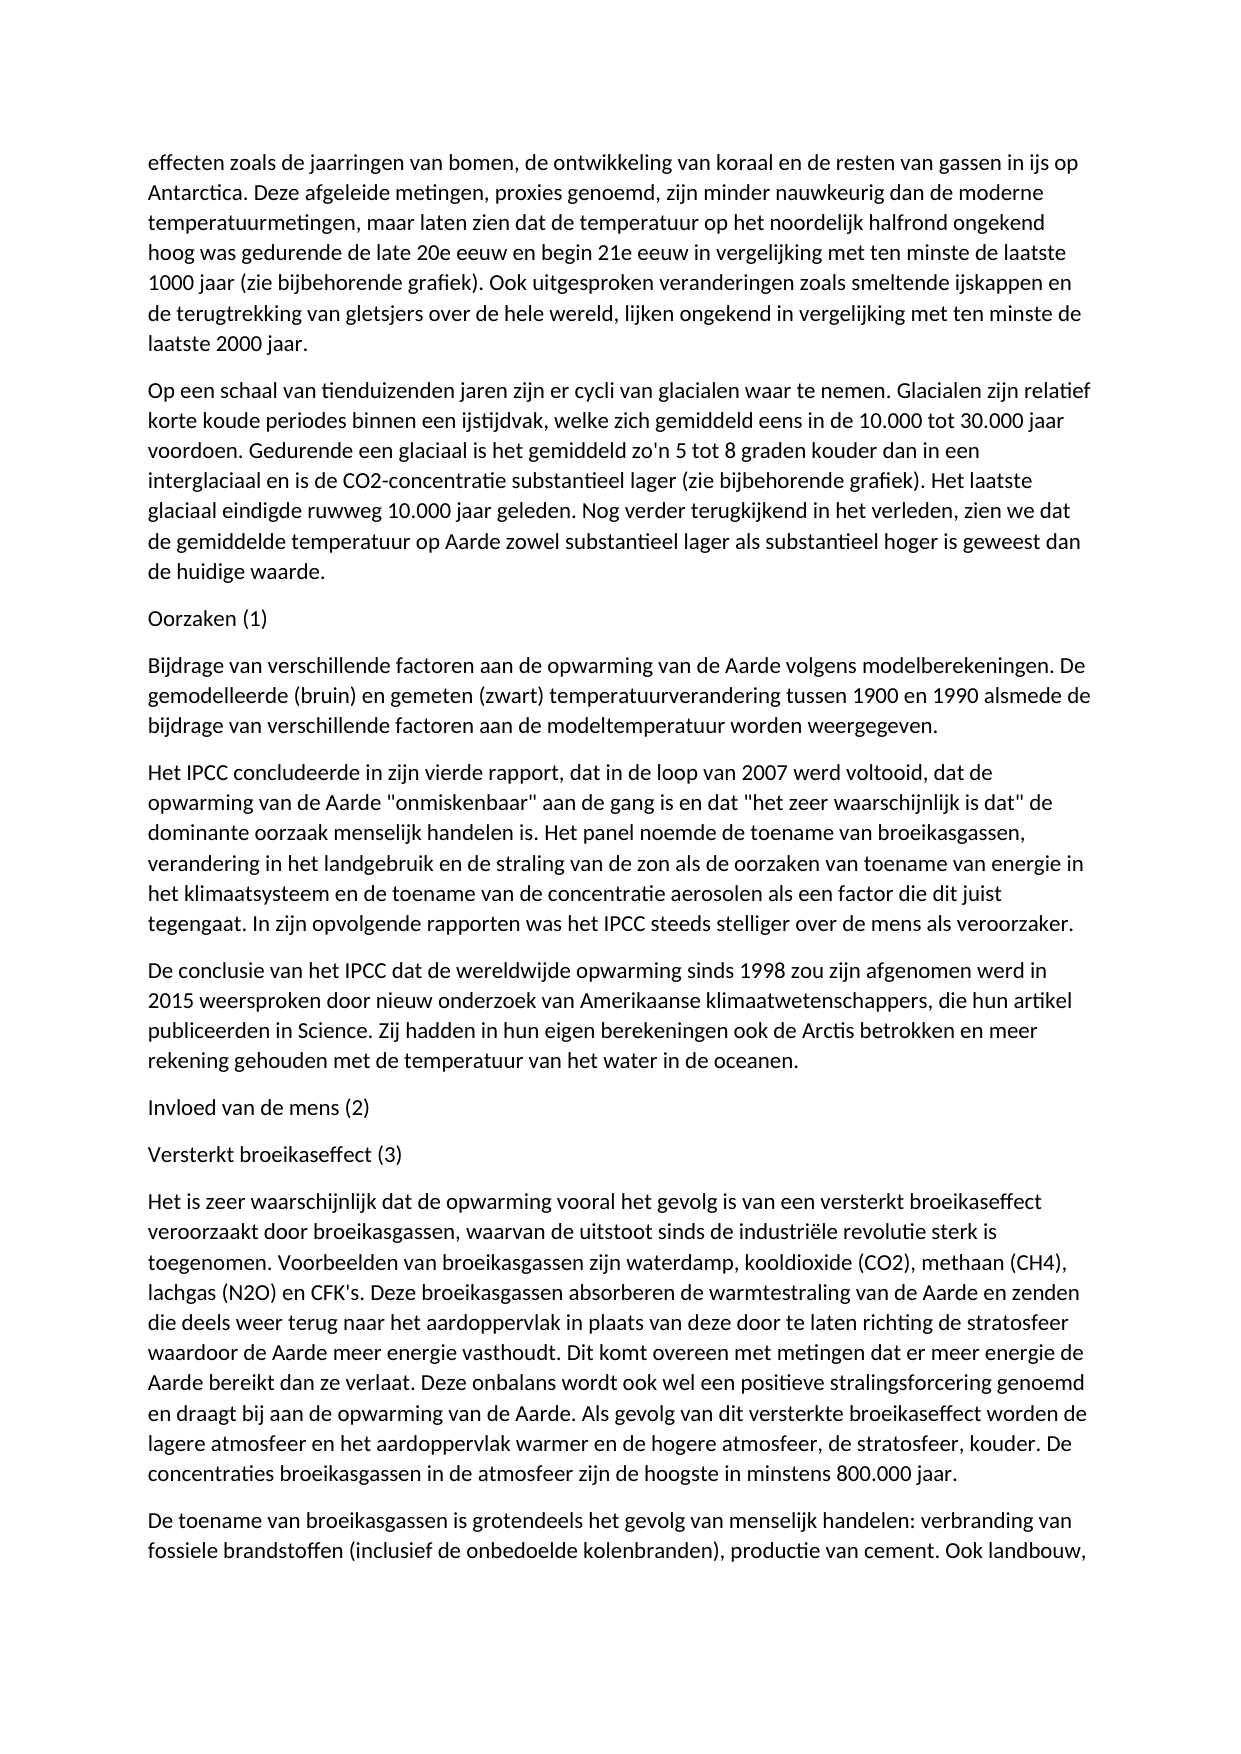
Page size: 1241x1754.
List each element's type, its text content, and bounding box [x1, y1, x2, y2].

text Op een schaal van tienduizenden jaren zijn er cycli van glacialen waar te nemen. Glacialen zijn relatief korte koude periodes binnen een ijstijdvak, welke zich gemiddeld eens in de 10.000 tot 30.000 jaar voordoen. Gedurende een glaciaal is het gemiddeld zo'n 5 tot 8 graden kouder dan in een interglaciaal en is de CO2-concentratie substantieel lager (zie bijbehorende grafiek). Het laatste glaciaal eindigde ruwweg 10.000 jaar geleden. Nog verder terugkijkend in het verleden, zien we dat de gemiddelde temperatuur op Aarde zowel substantieel lager als substantieel hoger is geweest dan de huidige waarde. [148, 376, 1093, 585]
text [148, 148, 1093, 357]
text Invloed van de mens (2) [148, 1093, 1093, 1121]
text Oorzaken (1) [148, 604, 1093, 632]
text Bijdrage van verschillende factoren aan de opwarming van de Aarde volgens modelberekeningen. De gemodelleerde (bruin) en gemeten (zwart) temperatuurverandering tussen 1900 en 1990 alsmede de bijdrage van verschillende factoren aan de modeltemperatuur worden weergegeven. [148, 651, 1093, 739]
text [148, 1506, 1093, 1564]
text Het IPCC concludeerde in zijn vierde rapport, dat in de loop van 2007 werd voltooid, dat de opwarming van de Aarde "onmiskenbaar" aan de gang is en dat "het zeer waarschijnlijk is dat" de dominante oorzaak menselijk handelen is. Het panel noemde de toename van broeikasgassen, verandering in het landgebruik en de straling van de zon als de oorzaken van toename van energie in het klimaatsysteem en de toename van de concentratie aerosolen als een factor die dit juist tegengaat. In zijn opvolgende rapporten was het IPCC steeds stelliger over de mens als veroorzaker. [148, 758, 1093, 937]
text Versterkt broeikaseffect (3) [148, 1140, 1093, 1168]
text De conclusie van het IPCC dat de wereldwijde opwarming sinds 1998 zou zijn afgenomen werd in 2015 weersproken door nieuw onderzoek van Amerikaanse klimaatwetenschappers, die hun artikel publiceerden in Science. Zij hadden in hun eigen berekeningen ook de Arctis betrokken en meer rekening gehouden met de temperatuur van het water in de oceanen. [148, 956, 1093, 1074]
text Het is zeer waarschijnlijk dat de opwarming vooral het gevolg is van een versterkt broeikaseffect veroorzaakt door broeikasgassen, waarvan de uitstoot sinds de industriële revolutie sterk is toegenomen. Voorbeelden van broeikasgassen zijn waterdamp, kooldioxide (CO2), methaan (CH4), lachgas (N2O) en CFK's. Deze broeikasgassen absorberen de warmtestraling van de Aarde en zenden die deels weer terug naar het aardoppervlak in plaats van deze door te laten richting de stratosfeer waardoor de Aarde meer energie vasthoudt. Dit komt overeen met metingen dat er meer energie de Aarde bereikt dan ze verlaat. Deze onbalans wordt ook wel een positieve stralingsforcering genoemd en draagt bij aan de opwarming van de Aarde. Als gevolg van dit versterkte broeikaseffect worden de lagere atmosfeer en het aardoppervlak warmer en de hogere atmosfeer, de stratosfeer, kouder. De concentraties broeikasgassen in de atmosfeer zijn de hoogste in minstens 800.000 jaar. [148, 1187, 1093, 1487]
